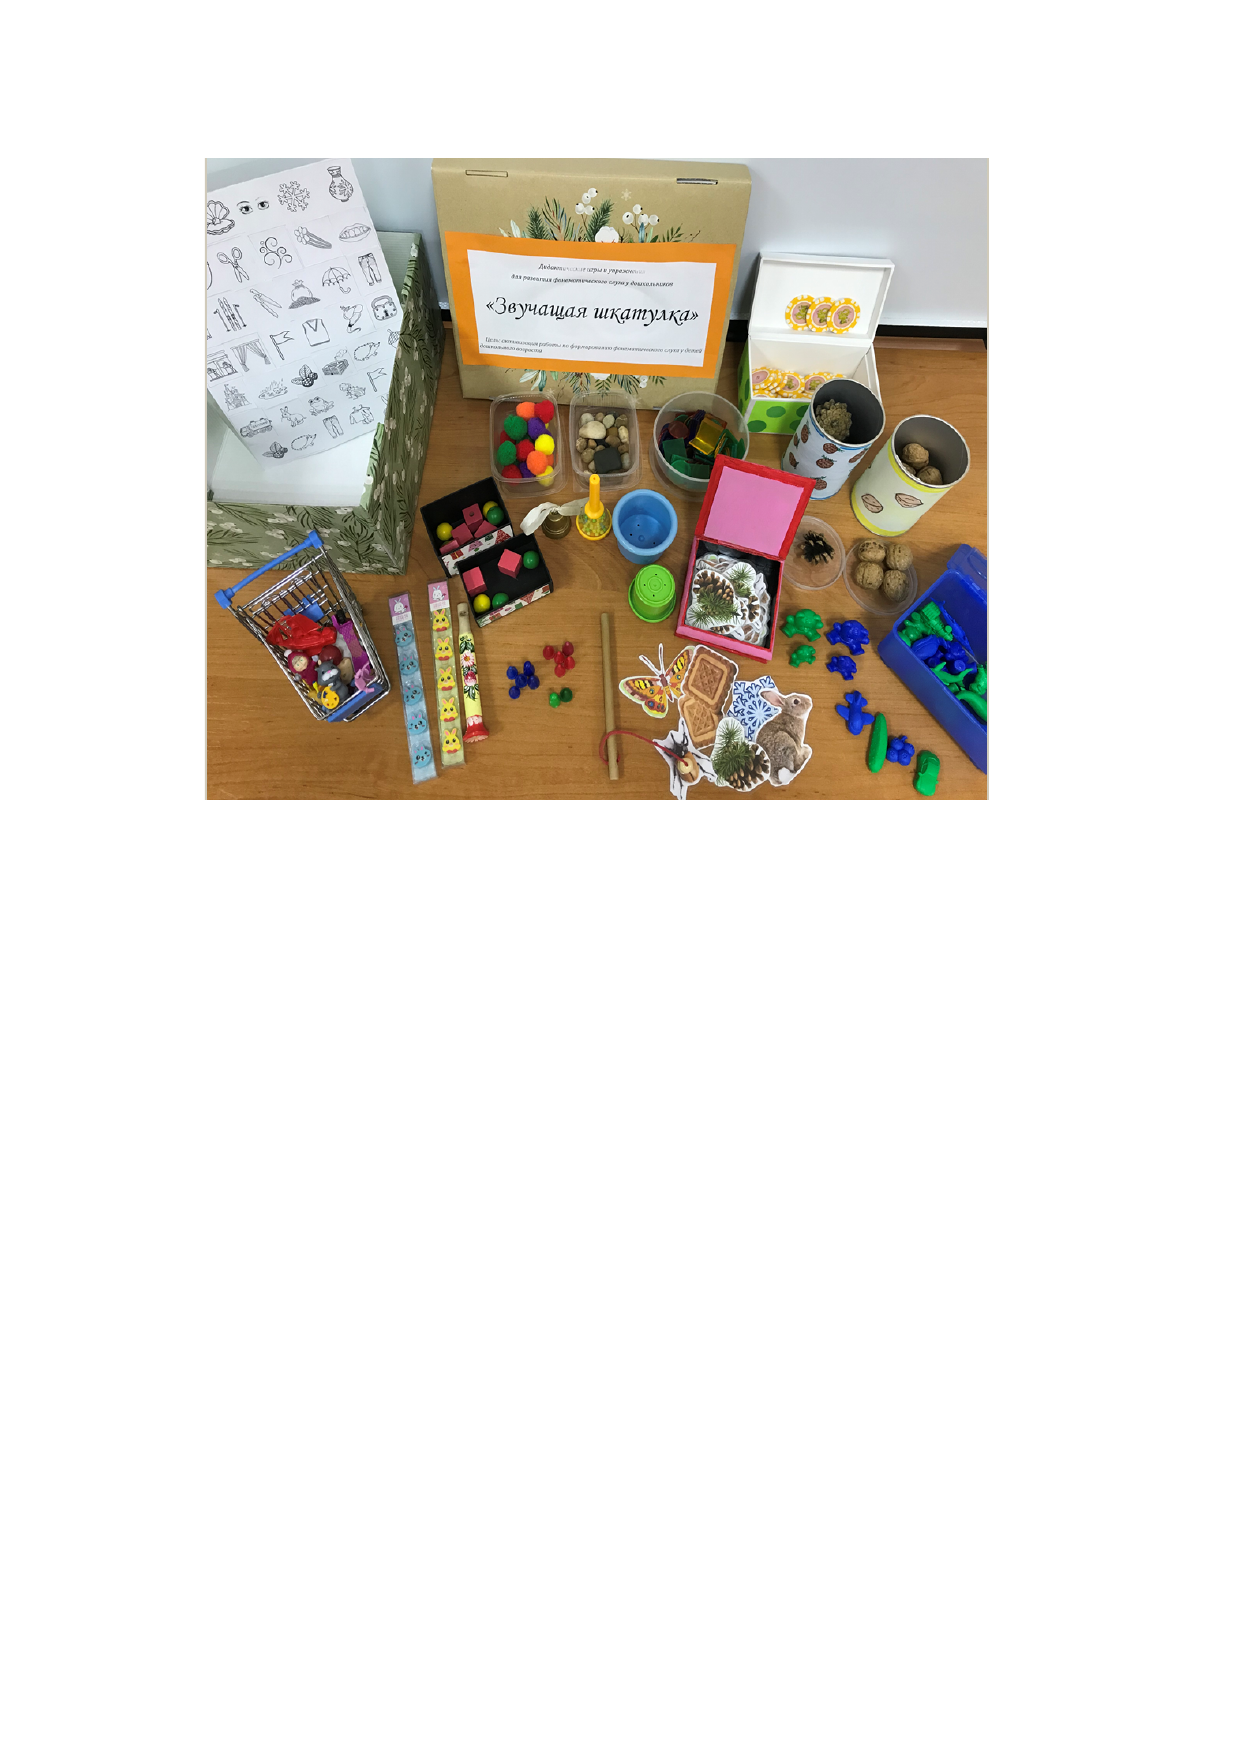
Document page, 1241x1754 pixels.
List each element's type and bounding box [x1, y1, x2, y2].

picture [204, 158, 989, 800]
